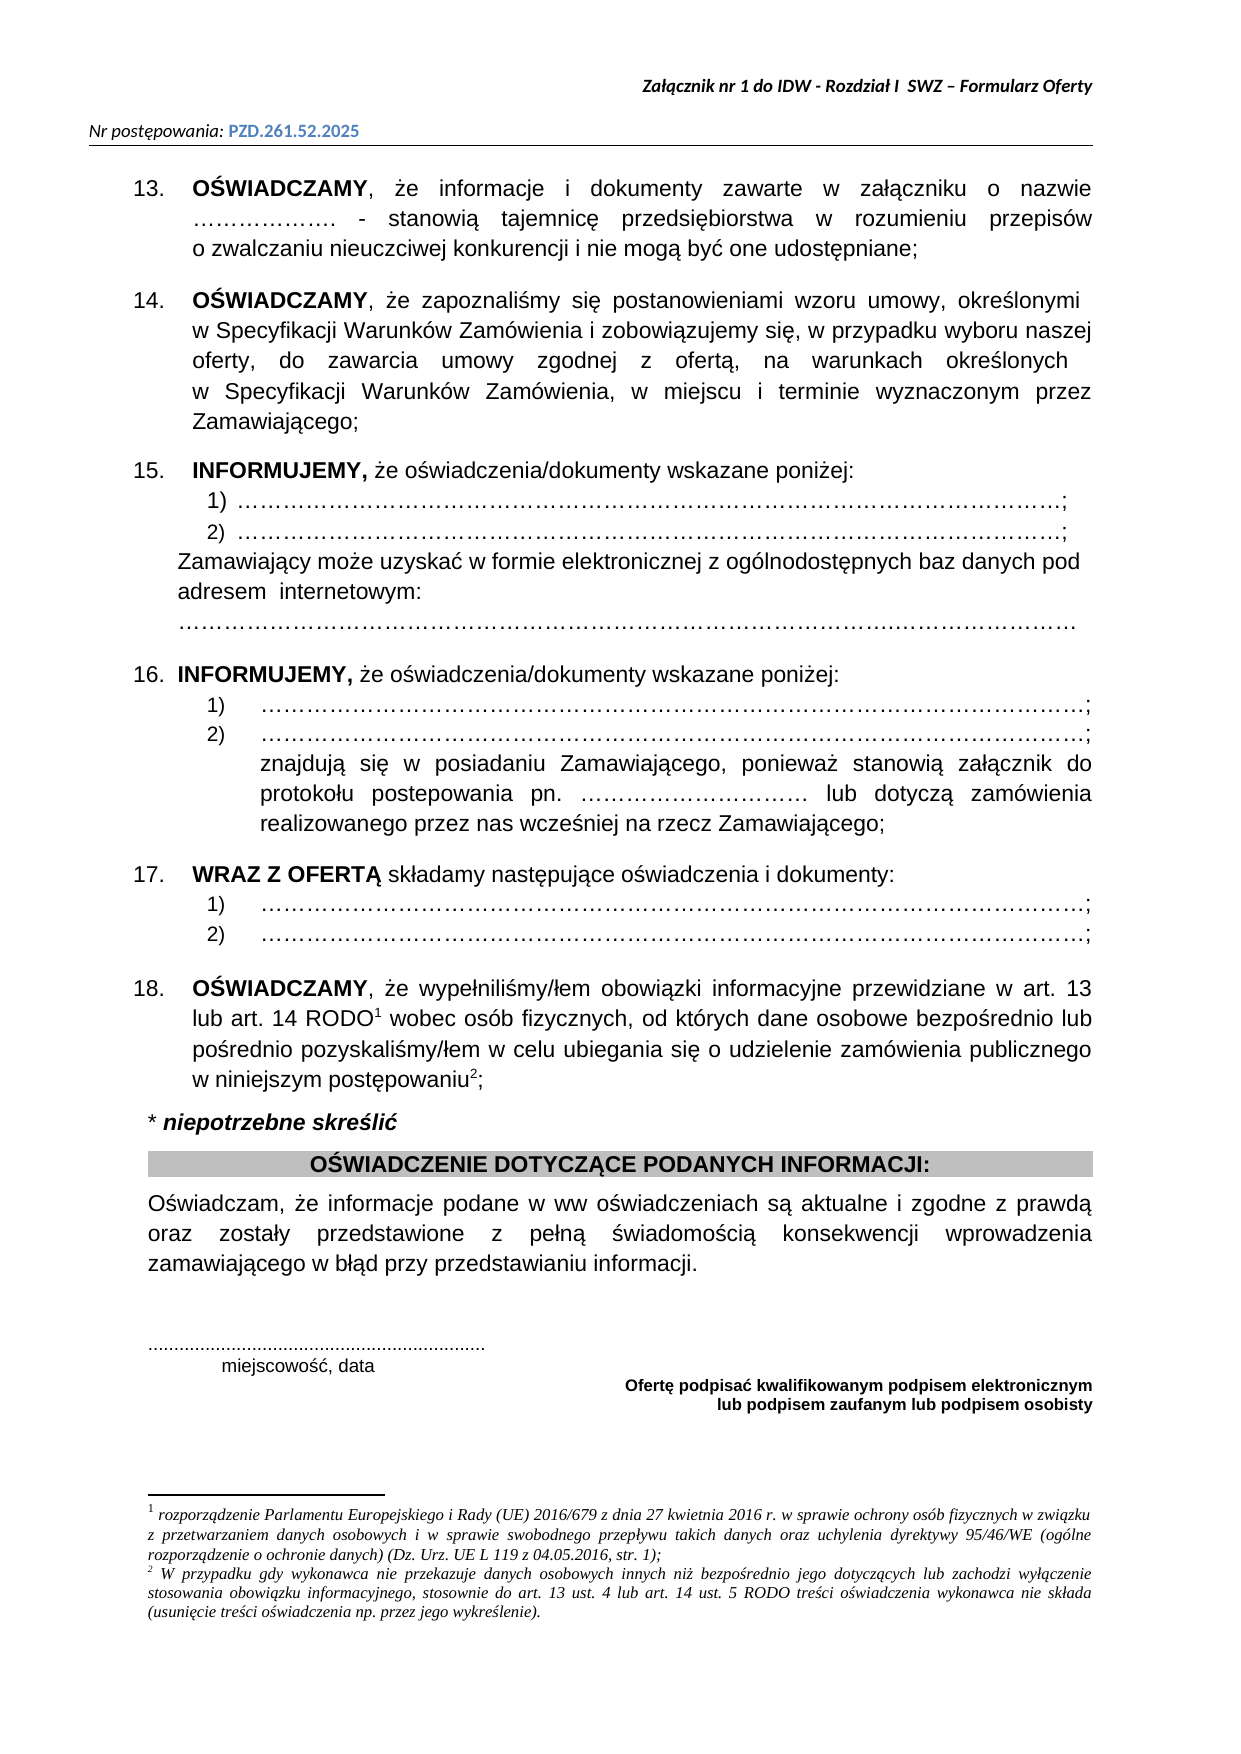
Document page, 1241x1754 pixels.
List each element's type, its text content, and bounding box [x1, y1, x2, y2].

list znajdują się w posiadaniu Zamawiającego, ponieważ stanowią załącznik do protokołu postepowania pn. ………………………… lub dotyczą zamówienia realizowanego przez nas wcześniej na rzecz Zamawiającego; [260, 750, 1093, 836]
list INFORMUJEMY, że oświadczenia/dokumenty wskazane poniżej: [133, 661, 1093, 687]
list WRAZ Z OFERTĄ składamy następujące oświadczenia i dokumenty: [133, 861, 1093, 887]
text ................................................................. [148, 1333, 1093, 1354]
list INFORMUJEMY, że oświadczenia/dokumenty wskazane poniżej: [133, 457, 1093, 484]
list ………………………………………………………………………………….…………………… [177, 608, 1093, 635]
list OŚWIADCZAMY, że informacje i dokumenty zawarte w załączniku o nazwie ………………. - stanowią tajemnicę przedsiębiorstwa w rozumieniu przepisów o zwalczaniu nieuczciwej konkurencji i nie mogą być one udostępniane; [133, 174, 1093, 261]
text * niepotrzebne skreślić [148, 1108, 1093, 1135]
list ………………………………………………………………………………………………; [207, 890, 1093, 917]
list OŚWIADCZAMY, że zapoznaliśmy się postanowieniami wzoru umowy, określonymi w Specyfikacji Warunków Zamówienia i zobowiązujemy się, w przypadku wyboru naszej oferty, do zawarcia umowy zgodnej z ofertą, na warunkach określonych w Specyfikacji Warunków Zamówienia, w miejscu i terminie wyznaczonym przez Zamawiającego; [133, 287, 1093, 434]
text lub podpisem zaufanym lub podpisem osobisty [148, 1395, 1093, 1414]
list OŚWIADCZAMY, że wypełniliśmy/łem obowiązki informacyjne przewidziane w art. 13 lub art. 14 RODO wobec osób fizycznych, od których dane osobowe bezpośrednio lub pośrednio pozyskaliśmy/łem w celu ubiegania się o udzielenie zamówienia publicznego w niniejszym postępowaniu2; [133, 975, 1093, 1092]
list ………………………………………………………………………………………………; [207, 920, 1093, 946]
text Ofertę podpisać kwalifikowanym podpisem elektronicznym [148, 1376, 1093, 1395]
list ………………………………………………………………………………………………; [207, 518, 1093, 544]
list ………………………………………………………………………………………………; [207, 691, 1093, 717]
list Zamawiający może uzyskać w formie elektronicznej z ogólnodostępnych baz danych pod adresem internetowym: [177, 548, 1093, 604]
list ………………………………………………………………………………………………; [207, 720, 1093, 747]
text Oświadczam, że informacje podane w ww oświadczeniach są aktualne i zgodne z prawdą oraz zostały przedstawione z pełną świadomością konsekwencji wprowadzenia zamawiającego w błąd przy przedstawianiu informacji. [148, 1189, 1093, 1276]
list ………………………………………………………………………………………………; [207, 487, 1093, 514]
text OŚWIADCZENIE DOTYCZĄCE PODANYCH INFORMACJI: [148, 1151, 1093, 1177]
text miejscowość, data [185, 1354, 1093, 1376]
